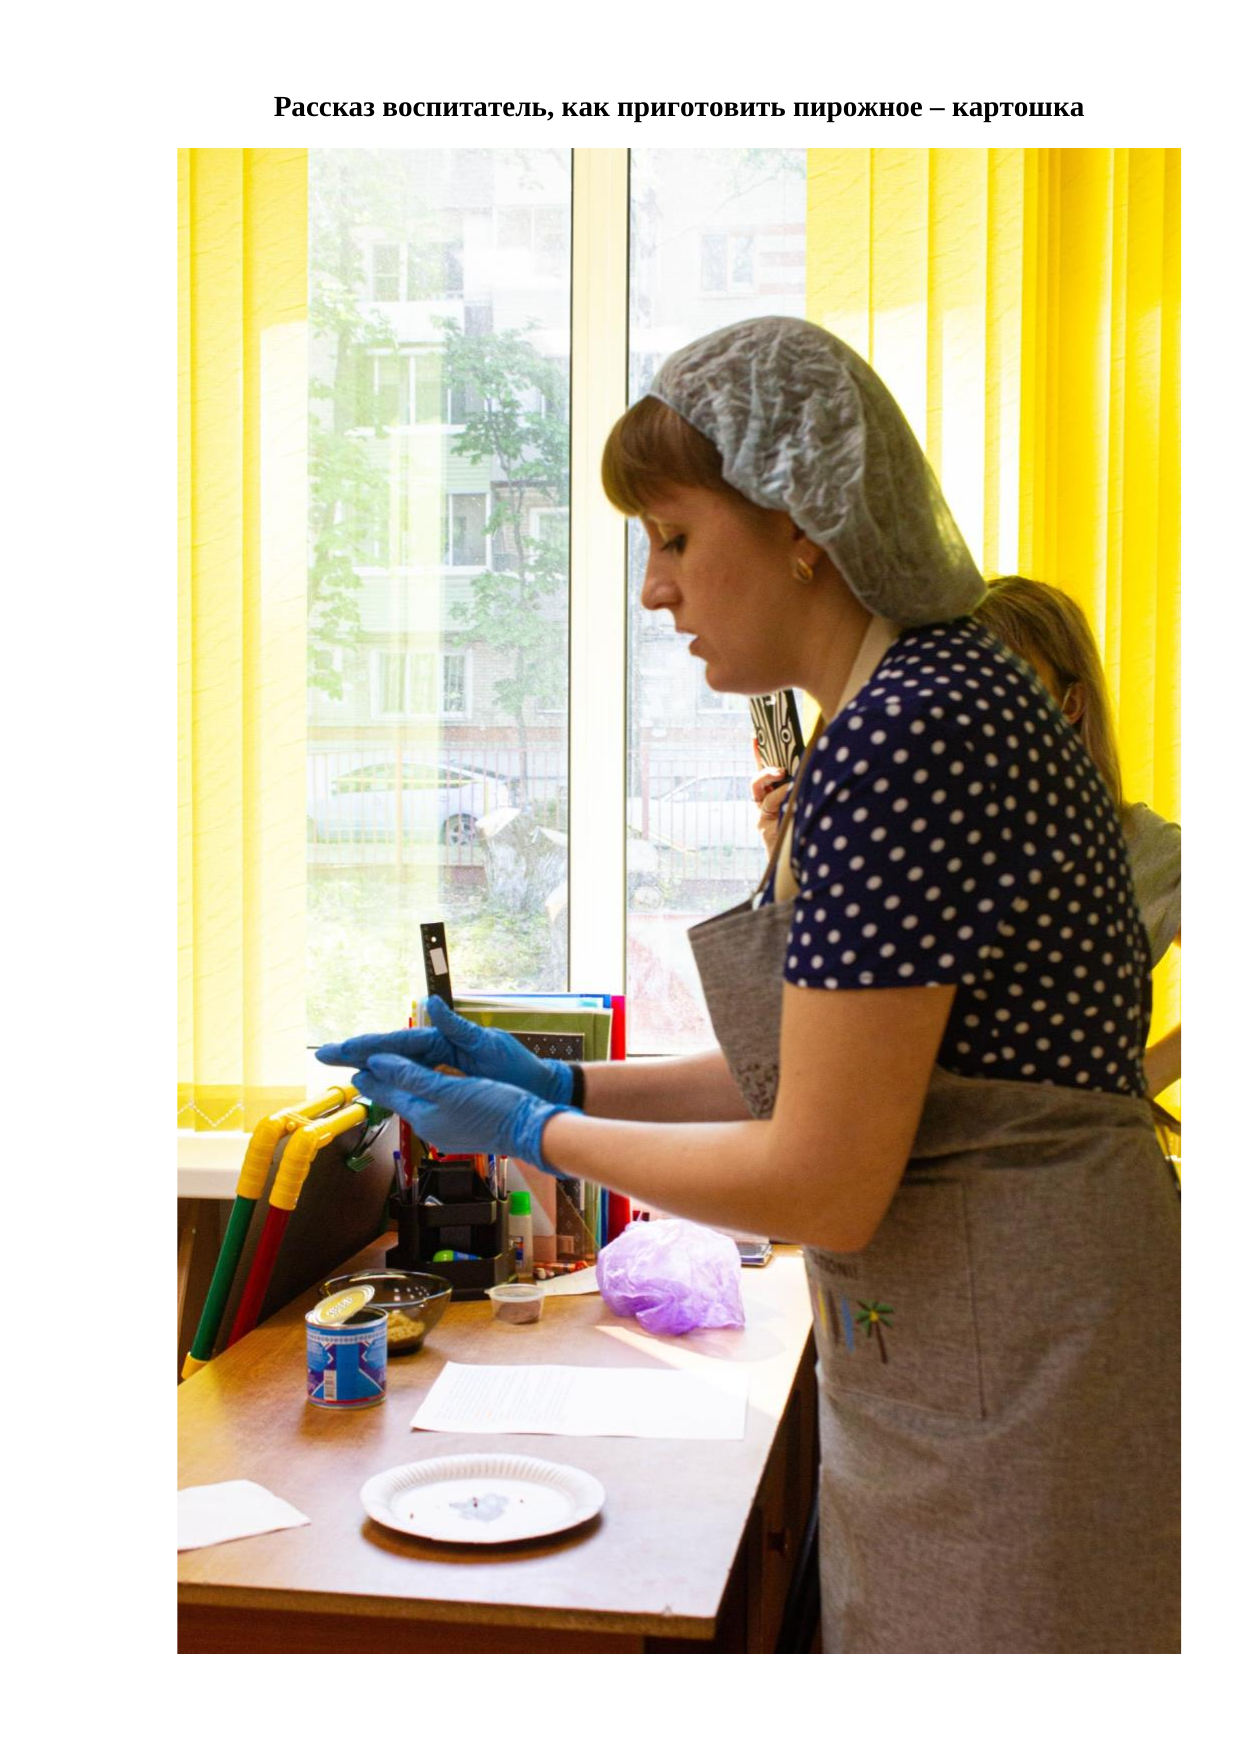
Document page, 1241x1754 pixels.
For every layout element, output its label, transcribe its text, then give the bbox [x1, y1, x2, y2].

picture [177, 148, 1182, 1654]
text Рассказ воспитатель, как приготовить пирожное – картошка [177, 89, 1181, 122]
